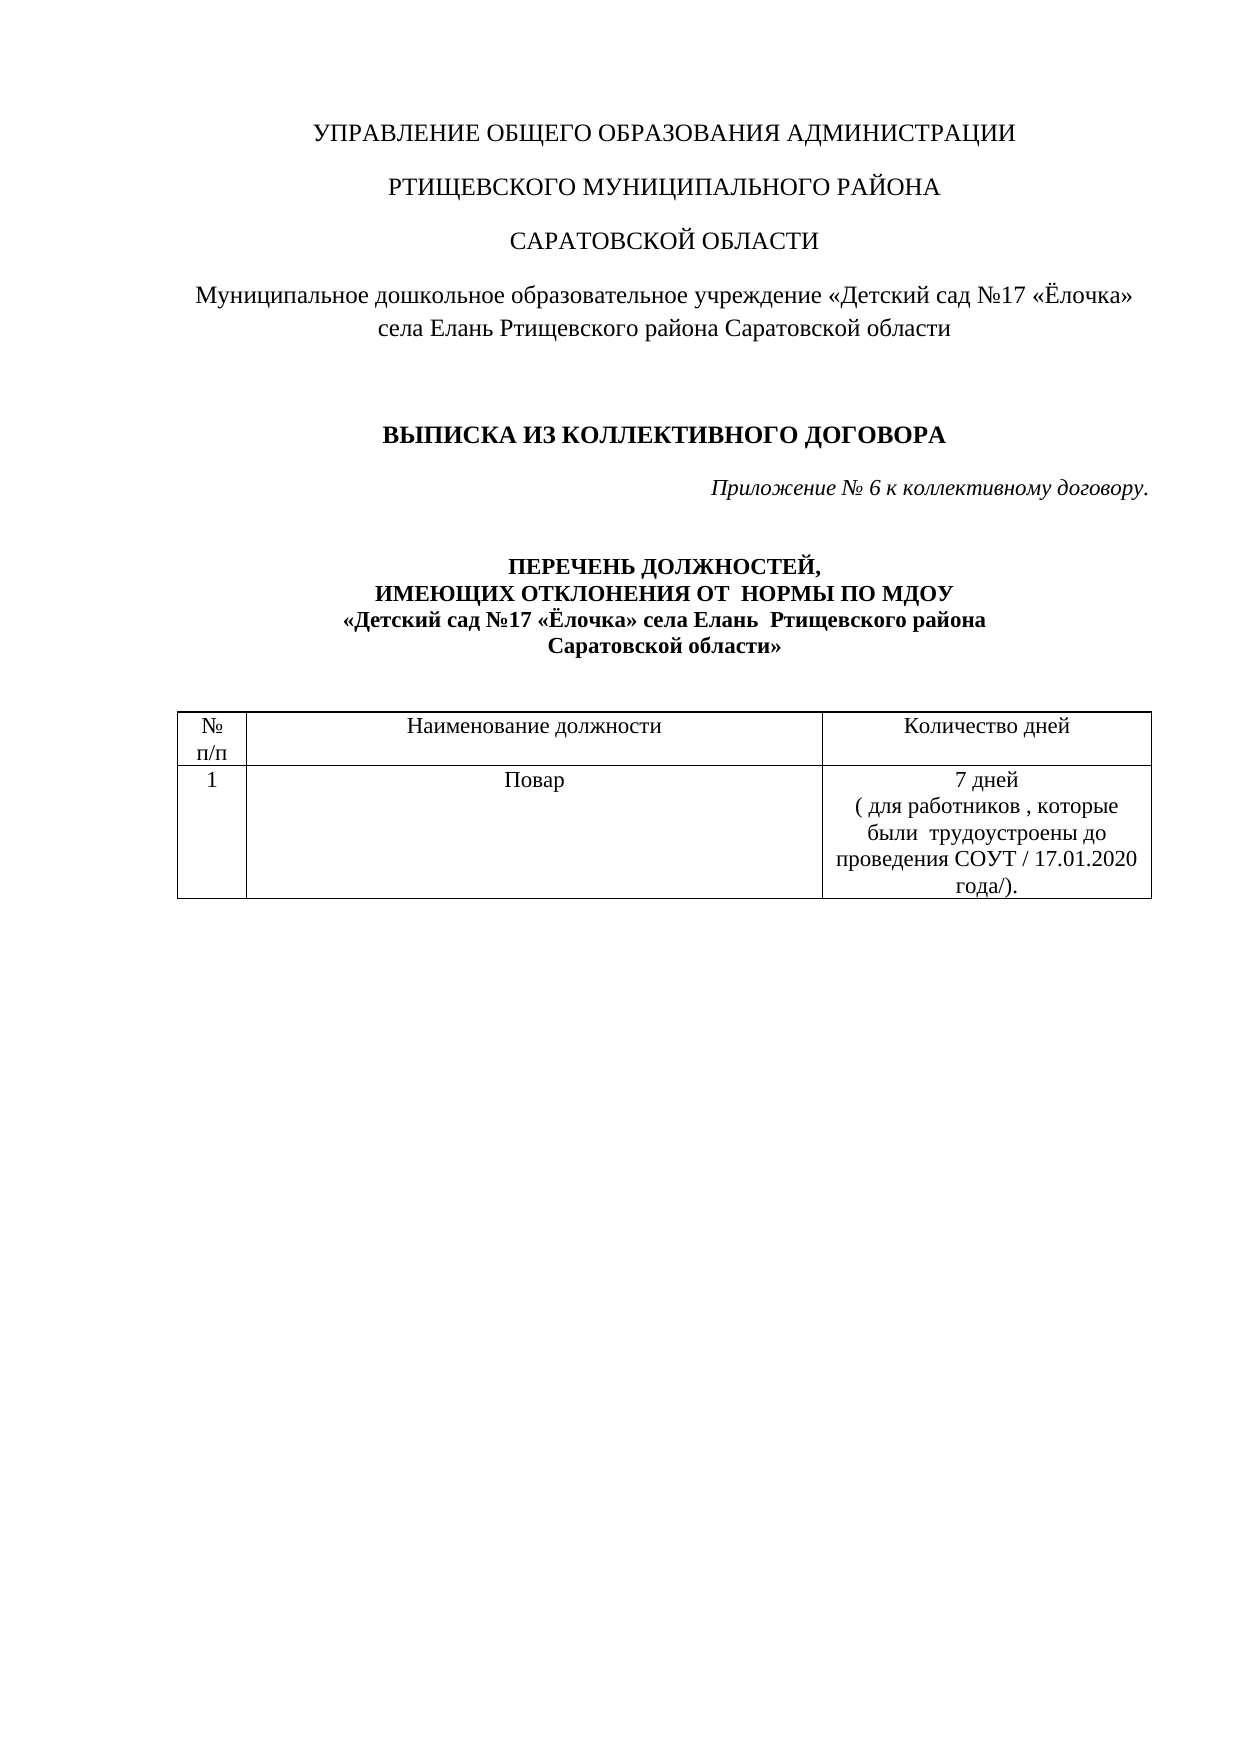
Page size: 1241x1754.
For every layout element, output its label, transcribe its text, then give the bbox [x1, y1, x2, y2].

text РТИЩЕВСКОГО МУНИЦИПАЛЬНОГО РАЙОНА [177, 172, 1152, 201]
table_cell 7 дней ( для работников , которые были трудоустроены до проведения СОУТ / 17.01.2020 года/). [823, 766, 1151, 898]
text ВЫПИСКА ИЗ КОЛЛЕКТИВНОГО ДОГОВОРА [177, 420, 1152, 449]
text ИМЕЮЩИХ ОТКЛОНЕНИЯ ОТ НОРМЫ ПО МДОУ [177, 580, 1152, 606]
text Приложение № 6 к коллективному договору. [177, 474, 1152, 501]
table_header № п/п [178, 713, 246, 765]
text «Детский сад №17 «Ёлочка» села Елань Ртищевского района [177, 606, 1152, 632]
text ПЕРЕЧЕНЬ ДОЛЖНОСТЕЙ, [177, 553, 1152, 580]
table_header Количество дней [823, 713, 1151, 765]
text САРАТОВСКОЙ ОБЛАСТИ [177, 226, 1152, 254]
text Саратовской области» [177, 632, 1152, 659]
table_header Наименование должности [247, 713, 822, 765]
table_cell 1 [178, 766, 246, 898]
text УПРАВЛЕНИЕ ОБЩЕГО ОБРАЗОВАНИЯ АДМИНИСТРАЦИИ [177, 118, 1152, 147]
text Муниципальное дошкольное образовательное учреждение «Детский сад №17 «Ёлочка» села Елань Ртищевского района Саратовской области [177, 280, 1152, 341]
table_cell Повар [247, 766, 822, 898]
